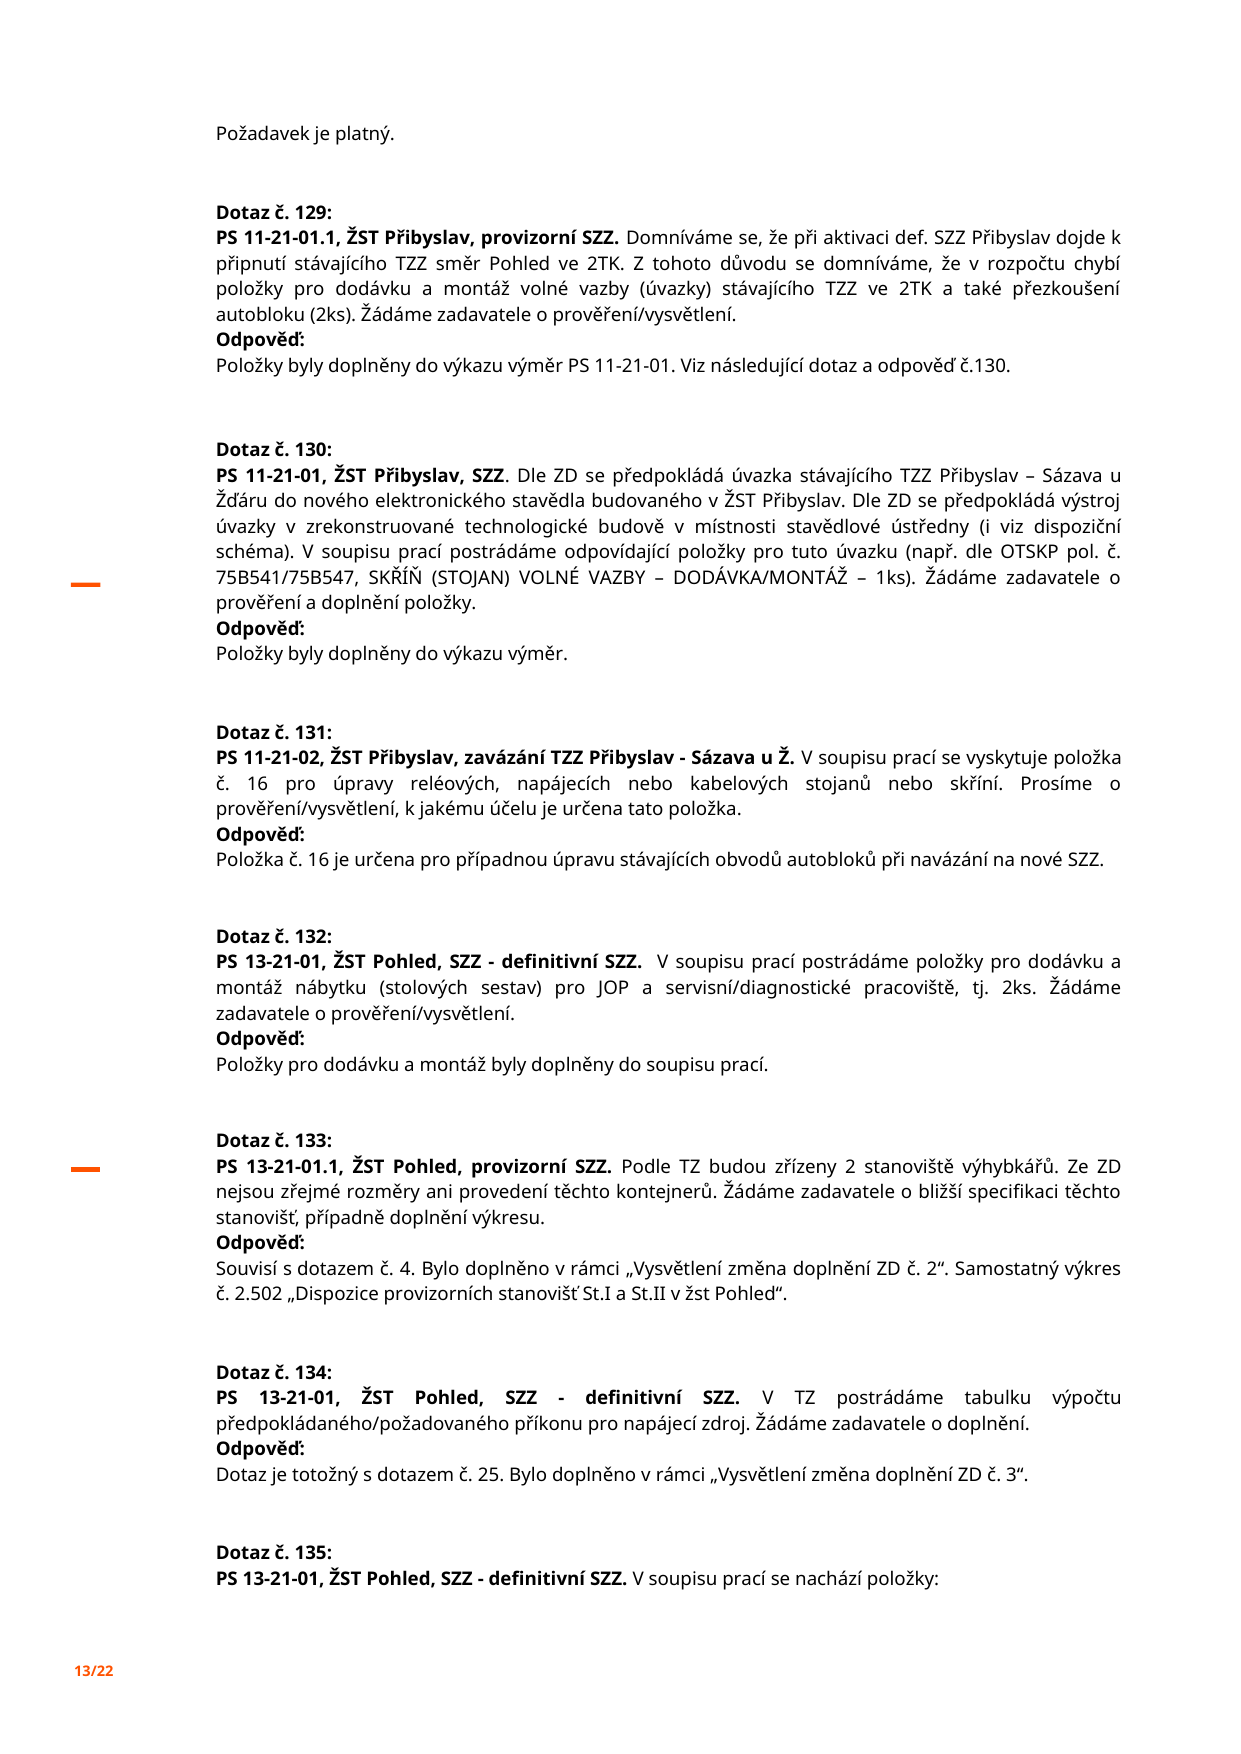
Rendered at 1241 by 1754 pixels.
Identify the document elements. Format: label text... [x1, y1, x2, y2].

text Dotaz č. 134: [216, 1359, 1122, 1384]
text Dotaz č. 133: [216, 1127, 1122, 1153]
text Odpověď: [216, 1229, 1122, 1255]
text Odpověď: [216, 821, 1122, 847]
text PS 11-21-01.1, ŽST Přibyslav, provizorní SZZ. Domníváme se, že při aktivaci def. SZZ Přibyslav dojde k připnutí stávajícího TZZ směr Pohled ve 2TK. Z tohoto důvodu se domníváme, že v rozpočtu chybí položky pro dodávku a montáž volné vazby (úvazky) stávajícího TZZ ve 2TK a také přezkoušení autobloku (2ks). Žádáme zadavatele o prověření/vysvětlení. [216, 225, 1122, 327]
text Dotaz č. 135: [216, 1540, 1122, 1565]
text PS 11-21-01, ŽST Přibyslav, SZZ. Dle ZD se předpokládá úvazka stávajícího TZZ Přibyslav – Sázava u Žďáru do nového elektronického stavědla budovaného v ŽST Přibyslav. Dle ZD se předpokládá výstroj úvazky v zrekonstruované technologické budově v místnosti stavědlové ústředny (i viz dispoziční schéma). V soupisu prací postrádáme odpovídající položky pro tuto úvazku (např. dle OTSKP pol. č. 75B541/75B547, SKŘÍŇ (STOJAN) VOLNÉ VAZBY – DODÁVKA/MONTÁŽ – 1ks). Žádáme zadavatele o prověření a doplnění položky. [216, 462, 1122, 615]
text Dotaz č. 129: [216, 199, 1122, 225]
text Položky byly doplněny do výkazu výměr. [216, 641, 1122, 666]
text Dotaz č. 132: [216, 923, 1122, 949]
text PS 13-21-01.1, ŽST Pohled, provizorní SZZ. Podle TZ budou zřízeny 2 stanoviště výhybkářů. Ze ZD nejsou zřejmé rozměry ani provedení těchto kontejnerů. Žádáme zadavatele o bližší specifikaci těchto stanovišť, případně doplnění výkresu. [216, 1153, 1122, 1229]
text PS 13-21-01, ŽST Pohled, SZZ - definitivní SZZ. V TZ postrádáme tabulku výpočtu předpokládaného/požadovaného příkonu pro napájecí zdroj. Žádáme zadavatele o doplnění. [216, 1384, 1122, 1436]
text Odpověď: [216, 1025, 1122, 1051]
text Dotaz č. 131: [216, 719, 1122, 744]
text PS 13-21-01, ŽST Pohled, SZZ - definitivní SZZ. V soupisu prací se nachází položky: [216, 1565, 1122, 1591]
text PS 13-21-01, ŽST Pohled, SZZ - definitivní SZZ. V soupisu prací postrádáme položky pro dodávku a montáž nábytku (stolových sestav) pro JOP a servisní/diagnostické pracoviště, tj. 2ks. Žádáme zadavatele o prověření/vysvětlení. [216, 949, 1122, 1025]
text Dotaz je totožný s dotazem č. 25. Bylo doplněno v rámci „Vysvětlení změna doplnění ZD č. 3“. [216, 1461, 1122, 1487]
text Položky byly doplněny do výkazu výměr PS 11-21-01. Viz následující dotaz a odpověď č.130. [216, 352, 1122, 378]
text Požadavek je platný. [216, 121, 1122, 146]
text Odpověď: [216, 615, 1122, 641]
text PS 11-21-02, ŽST Přibyslav, zavázání TZZ Přibyslav - Sázava u Ž. V soupisu prací se vyskytuje položka č. 16 pro úpravy reléových, napájecích nebo kabelových stojanů nebo skříní. Prosíme o prověření/vysvětlení, k jakému účelu je určena tato položka. [216, 744, 1122, 821]
text Odpověď: [216, 327, 1122, 352]
text Odpověď: [216, 1436, 1122, 1461]
text Dotaz č. 130: [216, 436, 1122, 462]
text Položky pro dodávku a montáž byly doplněny do soupisu prací. [216, 1051, 1122, 1076]
text Položka č. 16 je určena pro případnou úpravu stávajících obvodů autobloků při navázání na nové SZZ. [216, 847, 1122, 872]
text Souvisí s dotazem č. 4. Bylo doplněno v rámci „Vysvětlení změna doplnění ZD č. 2“. Samostatný výkres č. 2.502 „Dispozice provizorních stanovišť St.I a St.II v žst Pohled“. [216, 1255, 1122, 1306]
